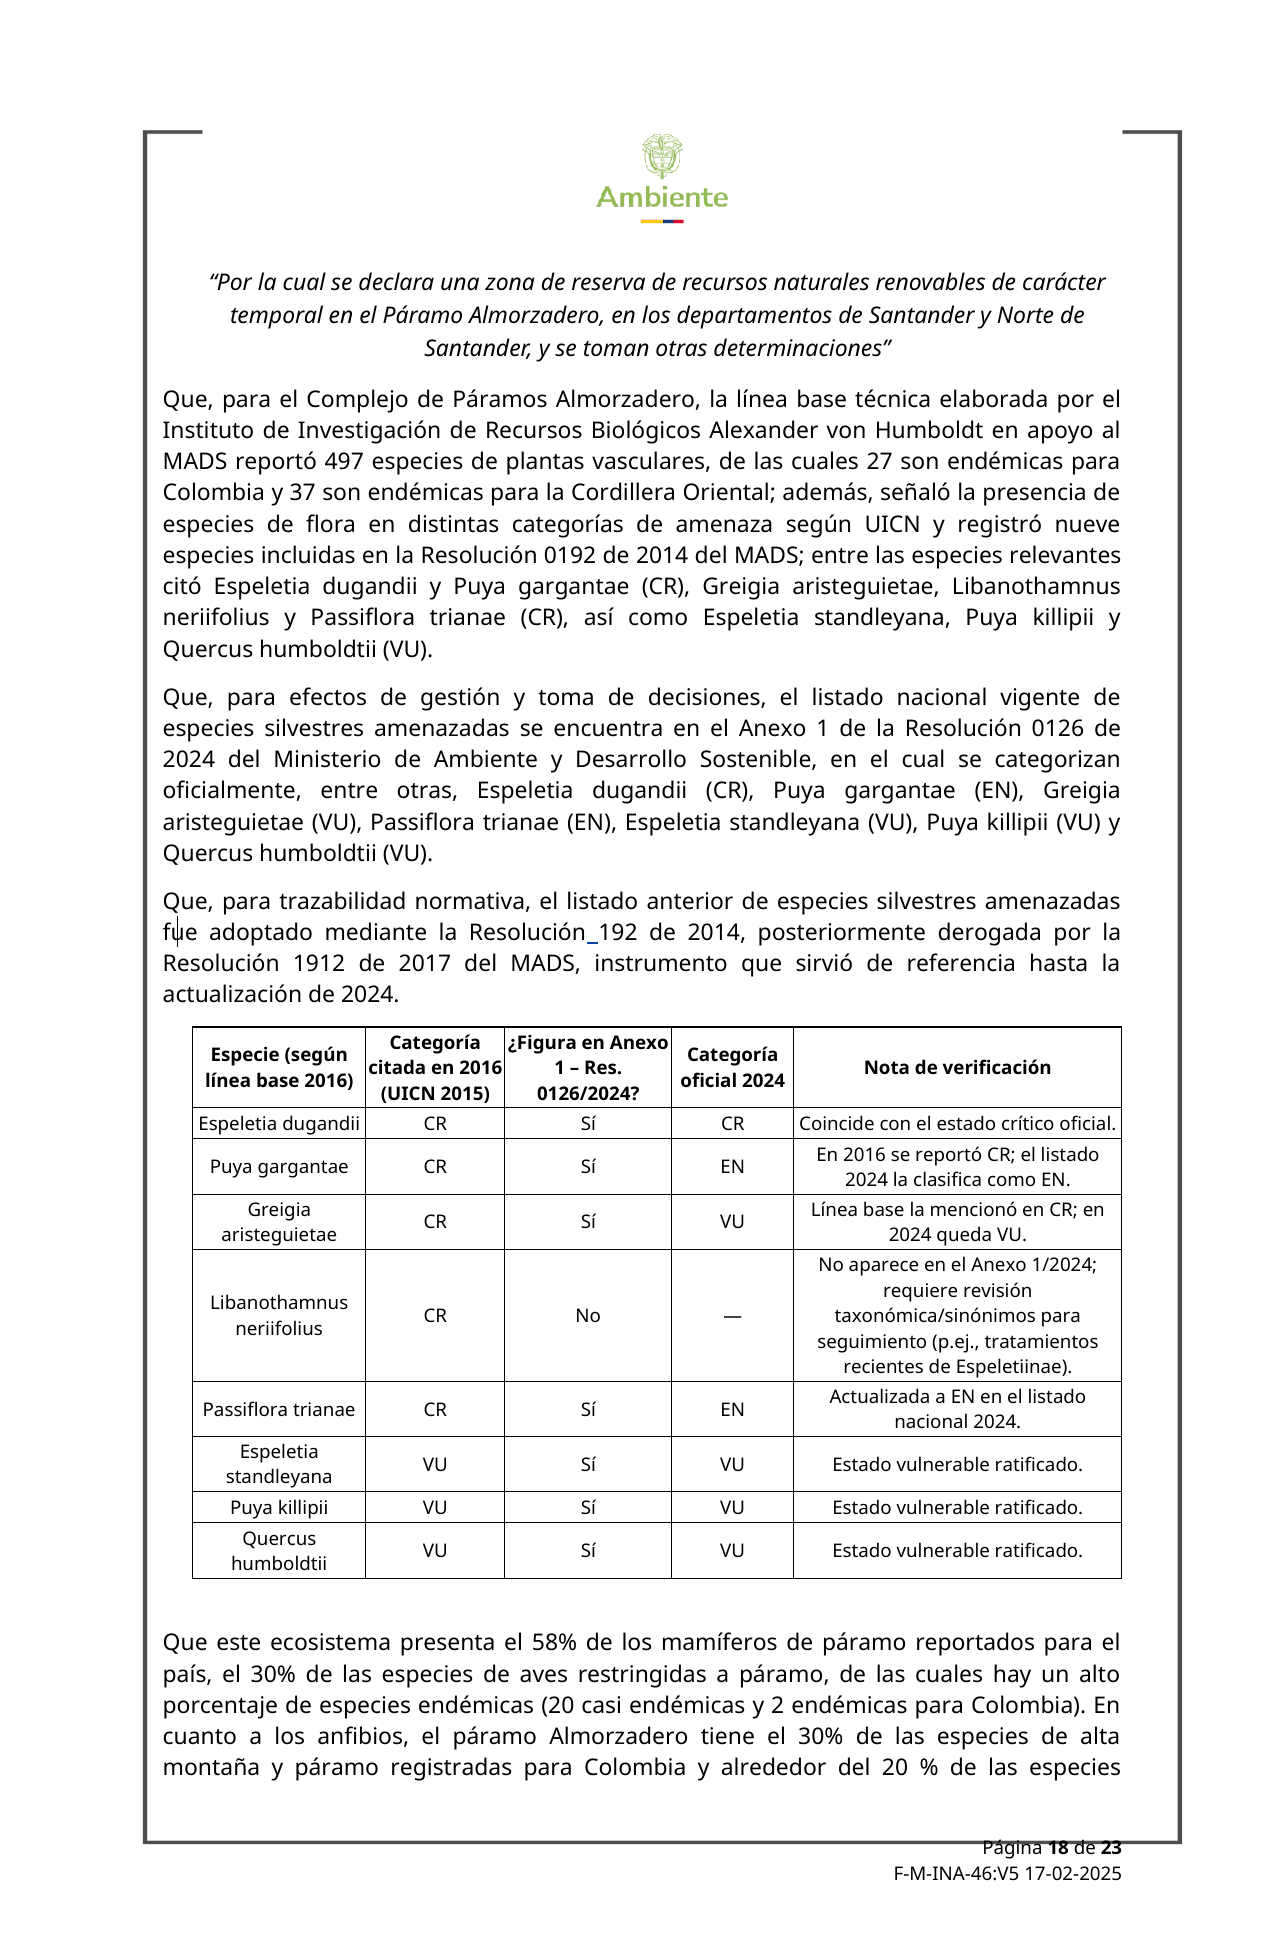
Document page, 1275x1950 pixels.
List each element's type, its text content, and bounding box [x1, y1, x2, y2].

table_cell CR [366, 1382, 504, 1436]
table_cell Sí [505, 1108, 671, 1138]
table_cell VU [672, 1492, 793, 1522]
table_cell Actualizada a EN en el listado nacional 2024. [794, 1382, 1121, 1436]
table_cell CR [366, 1250, 504, 1381]
table_cell EN [672, 1139, 793, 1193]
table_cell Espeletia dugandii [193, 1108, 365, 1138]
table_cell Estado vulnerable ratificado. [794, 1492, 1121, 1522]
table_cell Sí [505, 1523, 671, 1577]
table_cell CR [672, 1108, 793, 1138]
table_cell Greigia aristeguietae [193, 1195, 365, 1249]
table_cell No aparece en el Anexo 1/2024; requiere revisión taxonómica/sinónimos para seguimiento (p.ej., tratamientos recientes de Espeletiinae). [794, 1250, 1121, 1381]
table_header Nota de verificación [794, 1028, 1121, 1107]
table_cell VU [366, 1523, 504, 1577]
table_cell Sí [505, 1382, 671, 1436]
text Que, para el Complejo de Páramos Almorzadero, la línea base técnica elaborada por el Instituto de Investigación de Recursos Biológicos Alexander von Humboldt en apoyo al MADS reportó 497 especies de plantas vasculares, de las cuales 27 son endémicas para Colombia y 37 son endémicas para la Cordillera Oriental; además, señaló la presencia de especies de flora en distintas categorías de amenaza según UICN y registró nueve especies incluidas en la Resolución 0192 de 2014 del MADS; entre las especies relevantes citó Espeletia dugandii y Puya gargantae (CR), Greigia aristeguietae, Libanothamnus neriifolius y Passiflora trianae (CR), así como Espeletia standleyana, Puya killipii y Quercus humboldtii (VU). [162, 251, 1122, 664]
table_cell VU [672, 1195, 793, 1249]
table_cell Estado vulnerable ratificado. [794, 1437, 1121, 1491]
table_cell Puya killipii [193, 1492, 365, 1522]
table_header ¿Figura en Anexo 1 – Res. 0126/2024? [505, 1028, 671, 1107]
table_cell — [672, 1250, 793, 1381]
table_cell CR [366, 1139, 504, 1193]
table_header Categoría citada en 2016 (UICN 2015) [366, 1028, 504, 1107]
table_cell Sí [505, 1195, 671, 1249]
text Que, para efectos de gestión y toma de decisiones, el listado nacional vigente de especies silvestres amenazadas se encuentra en el Anexo 1 de la Resolución 0126 de 2024 del Ministerio de Ambiente y Desarrollo Sostenible, en el cual se categorizan oficialmente, entre otras, Espeletia dugandii (CR), Puya gargantae (EN), Greigia aristeguietae (VU), Passiflora trianae (EN), Espeletia standleyana (VU), Puya killipii (VU) y Quercus humboldtii (VU). [162, 681, 1122, 868]
table_cell VU [366, 1492, 504, 1522]
table_cell Quercus humboldtii [193, 1523, 365, 1577]
table_cell En 2016 se reportó CR; el listado 2024 la clasifica como EN. [794, 1139, 1121, 1193]
table_cell EN [672, 1382, 793, 1436]
table_cell VU [672, 1523, 793, 1577]
table_cell Sí [505, 1492, 671, 1522]
text Que, para trazabilidad normativa, el listado anterior de especies silvestres amenazadas fue adoptado mediante la Resolución192 de 2014, posteriormente derogada por la Resolución 1912 de 2017 del MADS, instrumento que sirvió de referencia hasta la actualización de 2024. [162, 885, 1122, 1010]
table_cell CR [366, 1195, 504, 1249]
table_header Especie (según línea base 2016) [193, 1028, 365, 1107]
table_cell Estado vulnerable ratificado. [794, 1523, 1121, 1577]
table_cell CR [366, 1108, 504, 1138]
picture [83, 30, 1241, 1944]
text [162, 1626, 1122, 1783]
table_cell VU [672, 1437, 793, 1491]
table_cell Sí [505, 1437, 671, 1491]
table_cell No [505, 1250, 671, 1381]
table_cell Línea base la mencionó en CR; en 2024 queda VU. [794, 1195, 1121, 1249]
table_cell Passiflora trianae [193, 1382, 365, 1436]
table_cell Libanothamnus neriifolius [193, 1250, 365, 1381]
table_cell Sí [505, 1139, 671, 1193]
table_cell VU [366, 1437, 504, 1491]
table_cell Espeletia standleyana [193, 1437, 365, 1491]
table_cell Puya gargantae [193, 1139, 365, 1193]
table_cell Coincide con el estado crítico oficial. [794, 1108, 1121, 1138]
table_header Categoría oficial 2024 [672, 1028, 793, 1107]
